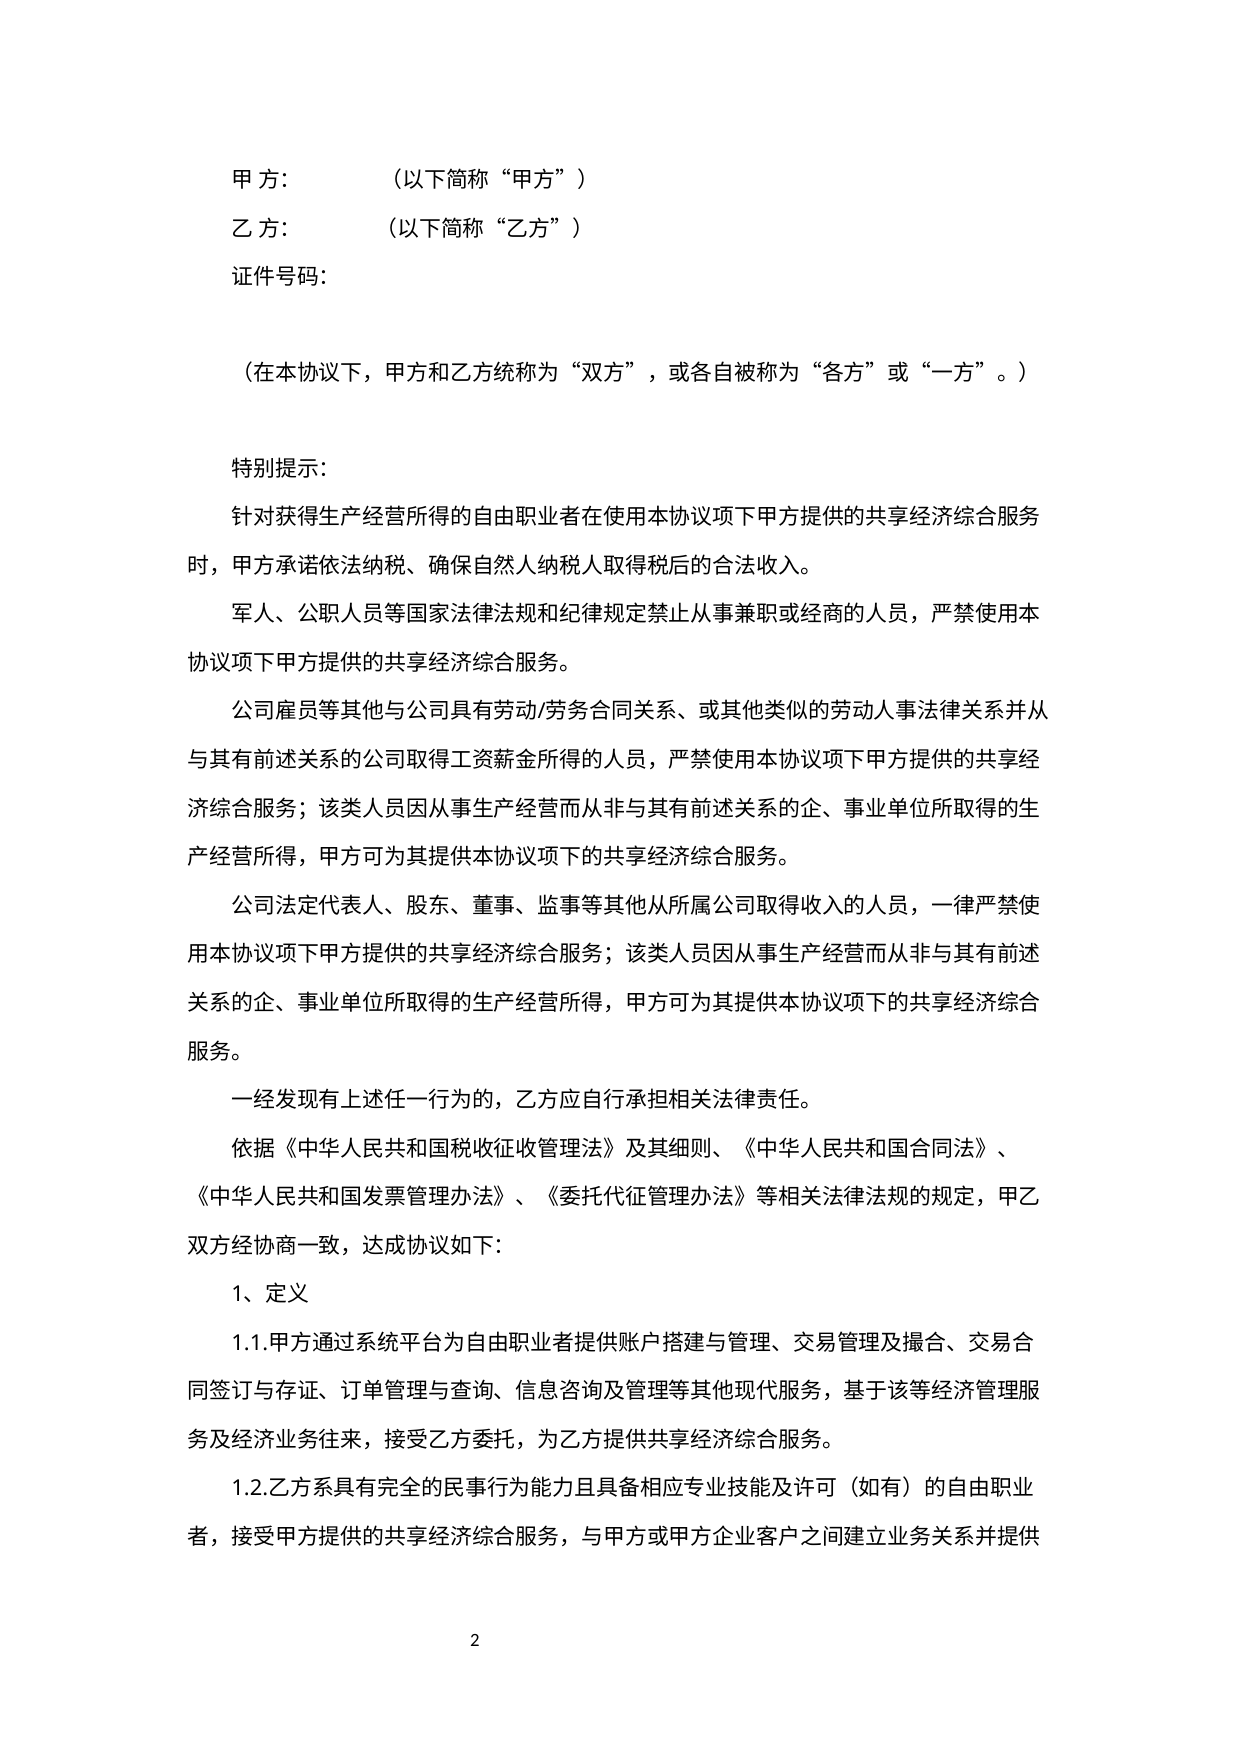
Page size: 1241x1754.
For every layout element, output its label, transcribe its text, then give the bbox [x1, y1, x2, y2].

text 1.1.甲方通过系统平台为自由职业者提供账户搭建与管理、交易管理及撮合、交易合同签订与存证、订单管理与查询、信息咨询及管理等其他现代服务，基于该等经济管理服务及经济业务往来，接受乙方委托，为乙方提供共享经济综合服务。 [187, 1324, 1053, 1454]
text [187, 1470, 1053, 1551]
text 公司雇员等其他与公司具有劳动/劳务合同关系、或其他类似的劳动人事法律关系并从与其有前述关系的公司取得工资薪金所得的人员，严禁使用本协议项下甲方提供的共享经济综合服务；该类人员因从事生产经营而从非与其有前述关系的企、事业单位所取得的生产经营所得，甲方可为其提供本协议项下的共享经济综合服务。 [187, 693, 1053, 871]
text 证件号码： [187, 259, 1053, 291]
text 乙 方： （以下简称“乙方”） [187, 210, 1053, 243]
text 军人、公职人员等国家法律法规和纪律规定禁止从事兼职或经商的人员，严禁使用本协议项下甲方提供的共享经济综合服务。 [187, 596, 1053, 677]
text 1、定义 [187, 1276, 1053, 1308]
text 一经发现有上述任一行为的，乙方应自行承担相关法律责任。 [187, 1082, 1053, 1114]
text 依据《中华人民共和国税收征收管理法》及其细则、《中华人民共和国合同法》、《中华人民共和国发票管理办法》、《委托代征管理办法》等相关法律法规的规定，甲乙双方经协商一致，达成协议如下： [187, 1130, 1053, 1260]
text （在本协议下，甲方和乙方统称为“双方”，或各自被称为“各方”或“一方”。） [187, 354, 1053, 387]
text 特别提示： [187, 450, 1053, 483]
text 甲 方： （以下简称“甲方”） [187, 162, 1053, 194]
text 公司法定代表人、股东、董事、监事等其他从所属公司取得收入的人员，一律严禁使用本协议项下甲方提供的共享经济综合服务；该类人员因从事生产经营而从非与其有前述关系的企、事业单位所取得的生产经营所得，甲方可为其提供本协议项下的共享经济综合服务。 [187, 887, 1053, 1066]
text 针对获得生产经营所得的自由职业者在使用本协议项下甲方提供的共享经济综合服务时，甲方承诺依法纳税、确保自然人纳税人取得税后的合法收入。 [187, 498, 1053, 580]
